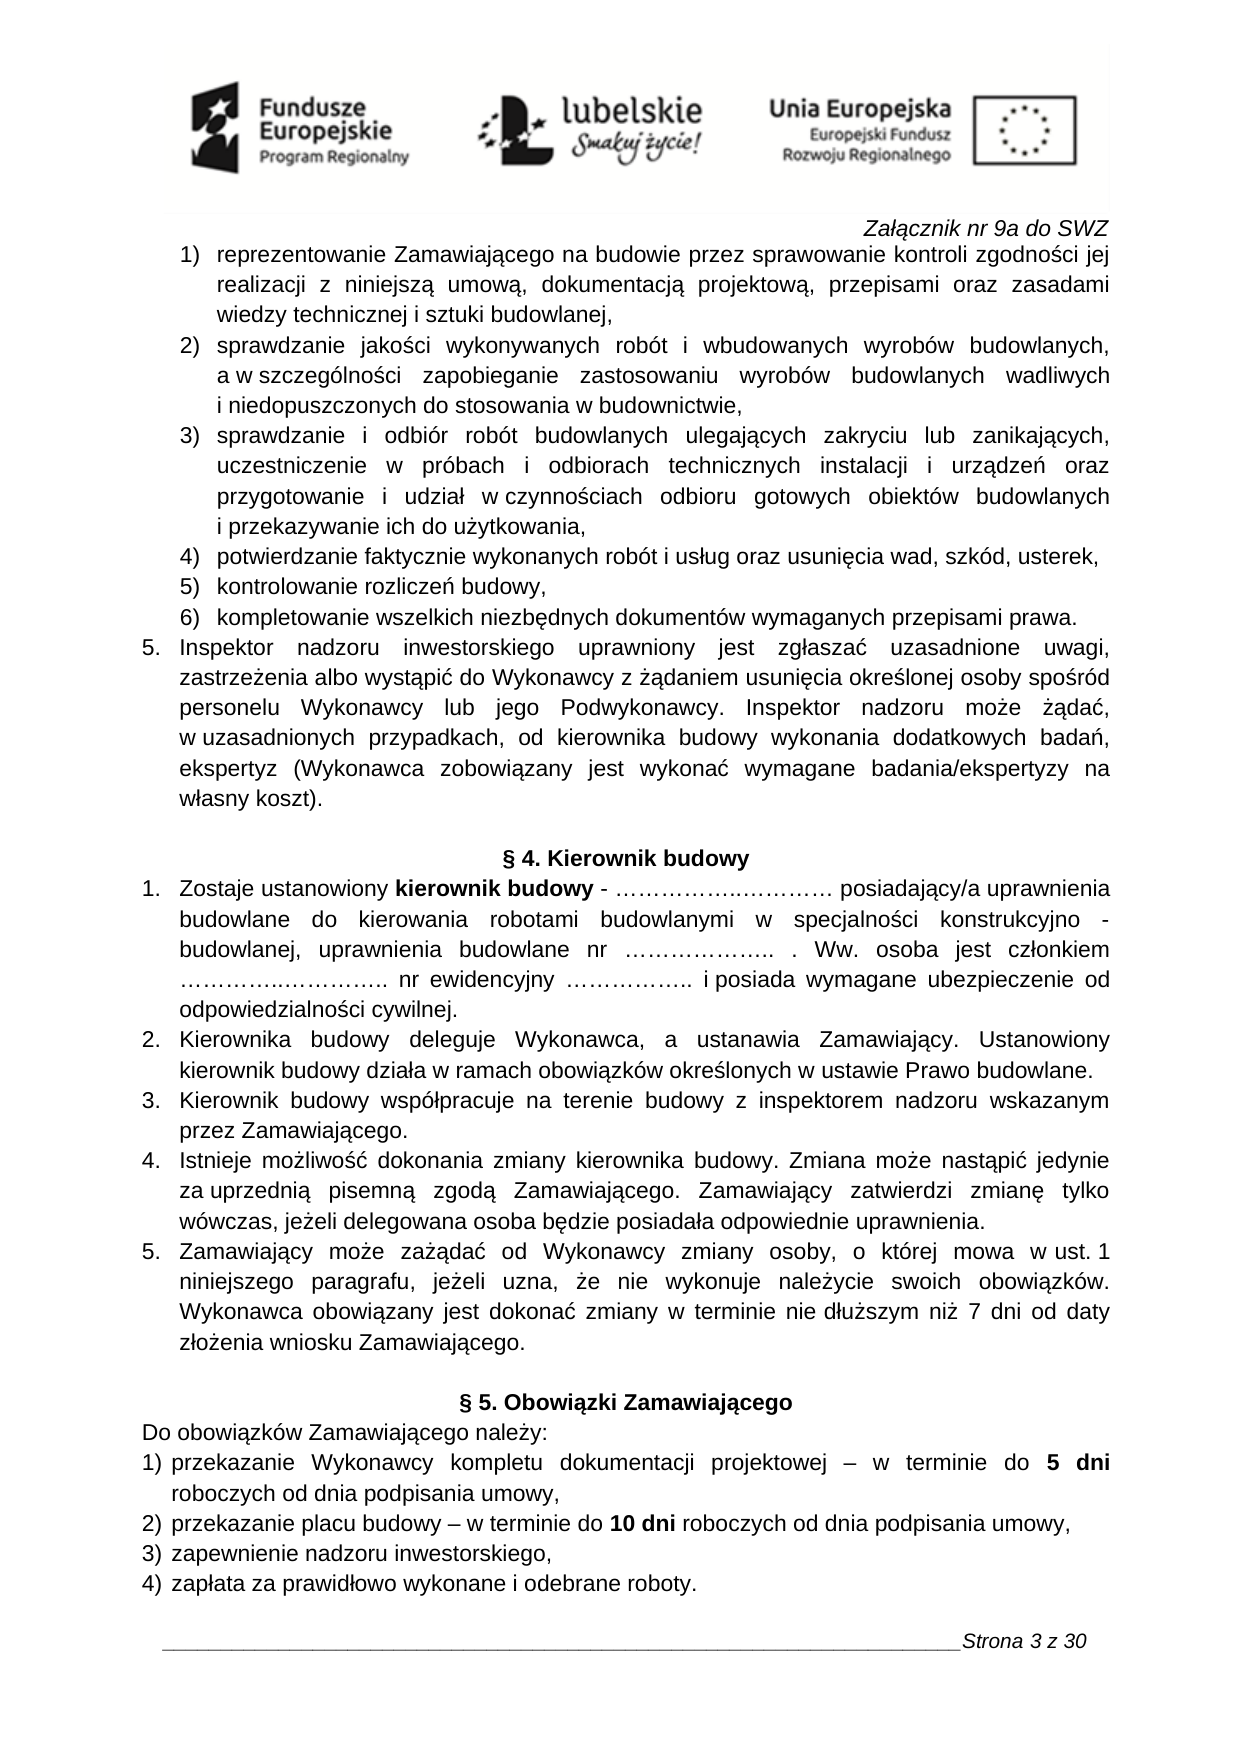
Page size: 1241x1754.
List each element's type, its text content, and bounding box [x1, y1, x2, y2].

list potwierdzanie faktycznie wykonanych robót i usług oraz usunięcia wad, szkód, usterek, [179, 543, 1110, 569]
text § 5. Obowiązki Zamawiającego [142, 1389, 1110, 1415]
list Kierownika budowy deleguje Wykonawca, a ustanawia Zamawiający. Ustanowiony kierownik budowy działa w ramach obowiązków określonych w ustawie Prawo budowlane. [142, 1026, 1110, 1083]
list zapewnienie nadzoru inwestorskiego, [142, 1540, 1110, 1566]
list przekazanie Wykonawcy kompletu dokumentacji projektowej – w terminie do 5 dni roboczych od dnia podpisania umowy, [142, 1449, 1110, 1506]
list Inspektor nadzoru inwestorskiego uprawniony jest zgłaszać uzasadnione uwagi, zastrzeżenia albo wystąpić do Wykonawcy z żądaniem usunięcia określonej osoby spośród personelu Wykonawcy lub jego Podwykonawcy. Inspektor nadzoru może żądać, w uzasadnionych przypadkach, od kierownika budowy wykonania dodatkowych badań, ekspertyz (Wykonawca zobowiązany jest wykonać wymagane badania/ekspertyzy na własny koszt). [142, 634, 1110, 811]
list Zamawiający może zażądać od Wykonawcy zmiany osoby, o której mowa w ust. 1 niniejszego paragrafu, jeżeli uzna, że nie wykonuje należycie swoich obowiązków. Wykonawca obowiązany jest dokonać zmiany w terminie nie dłuższym niż 7 dni od daty złożenia wniosku Zamawiającego. [142, 1238, 1110, 1355]
list sprawdzanie i odbiór robót budowlanych ulegających zakryciu lub zanikających, uczestniczenie w próbach i odbiorach technicznych instalacji i urządzeń oraz przygotowanie i udział w czynnościach odbioru gotowych obiektów budowlanych i przekazywanie ich do użytkowania, [179, 422, 1110, 539]
text § 4. Kierownik budowy [142, 845, 1110, 871]
list Istnieje możliwość dokonania zmiany kierownika budowy. Zmiana może nastąpić jedynie za uprzednią pisemną zgodą Zamawiającego. Zamawiający zatwierdzi zmianę tylko wówczas, jeżeli delegowana osoba będzie posiadała odpowiednie uprawnienia. [142, 1147, 1110, 1234]
list Kierownik budowy współpracuje na terenie budowy z inspektorem nadzoru wskazanym przez Zamawiającego. [142, 1087, 1110, 1143]
list reprezentowanie Zamawiającego na budowie przez sprawowanie kontroli zgodności jej realizacji z niniejszą umową, dokumentacją projektową, przepisami oraz zasadami wiedzy technicznej i sztuki budowlanej, [179, 241, 1110, 328]
list Zostaje ustanowiony kierownik budowy - ……………..………… posiadający/a uprawnienia budowlane do kierowania robotami budowlanymi w specjalności konstrukcyjno - budowlanej, uprawnienia budowlane nr ……………….. . Ww. osoba jest członkiem …………..………….. nr ewidencyjny …………….. i posiada wymagane ubezpieczenie od odpowiedzialności cywilnej. [142, 875, 1110, 1022]
list przekazanie placu budowy – w terminie do 10 dni roboczych od dnia podpisania umowy, [142, 1510, 1110, 1536]
list kontrolowanie rozliczeń budowy, [179, 573, 1110, 599]
list kompletowanie wszelkich niezbędnych dokumentów wymaganych przepisami prawa. [179, 603, 1110, 630]
list sprawdzanie jakości wykonywanych robót i wbudowanych wyrobów budowlanych, a w szczególności zapobieganie zastosowaniu wyrobów budowlanych wadliwych i niedopuszczonych do stosowania w budownictwie, [179, 332, 1110, 418]
picture [163, 44, 1111, 215]
list zapłata za prawidłowo wykonane i odebrane roboty. [142, 1570, 1110, 1596]
text Do obowiązków Zamawiającego należy: [142, 1419, 1110, 1445]
